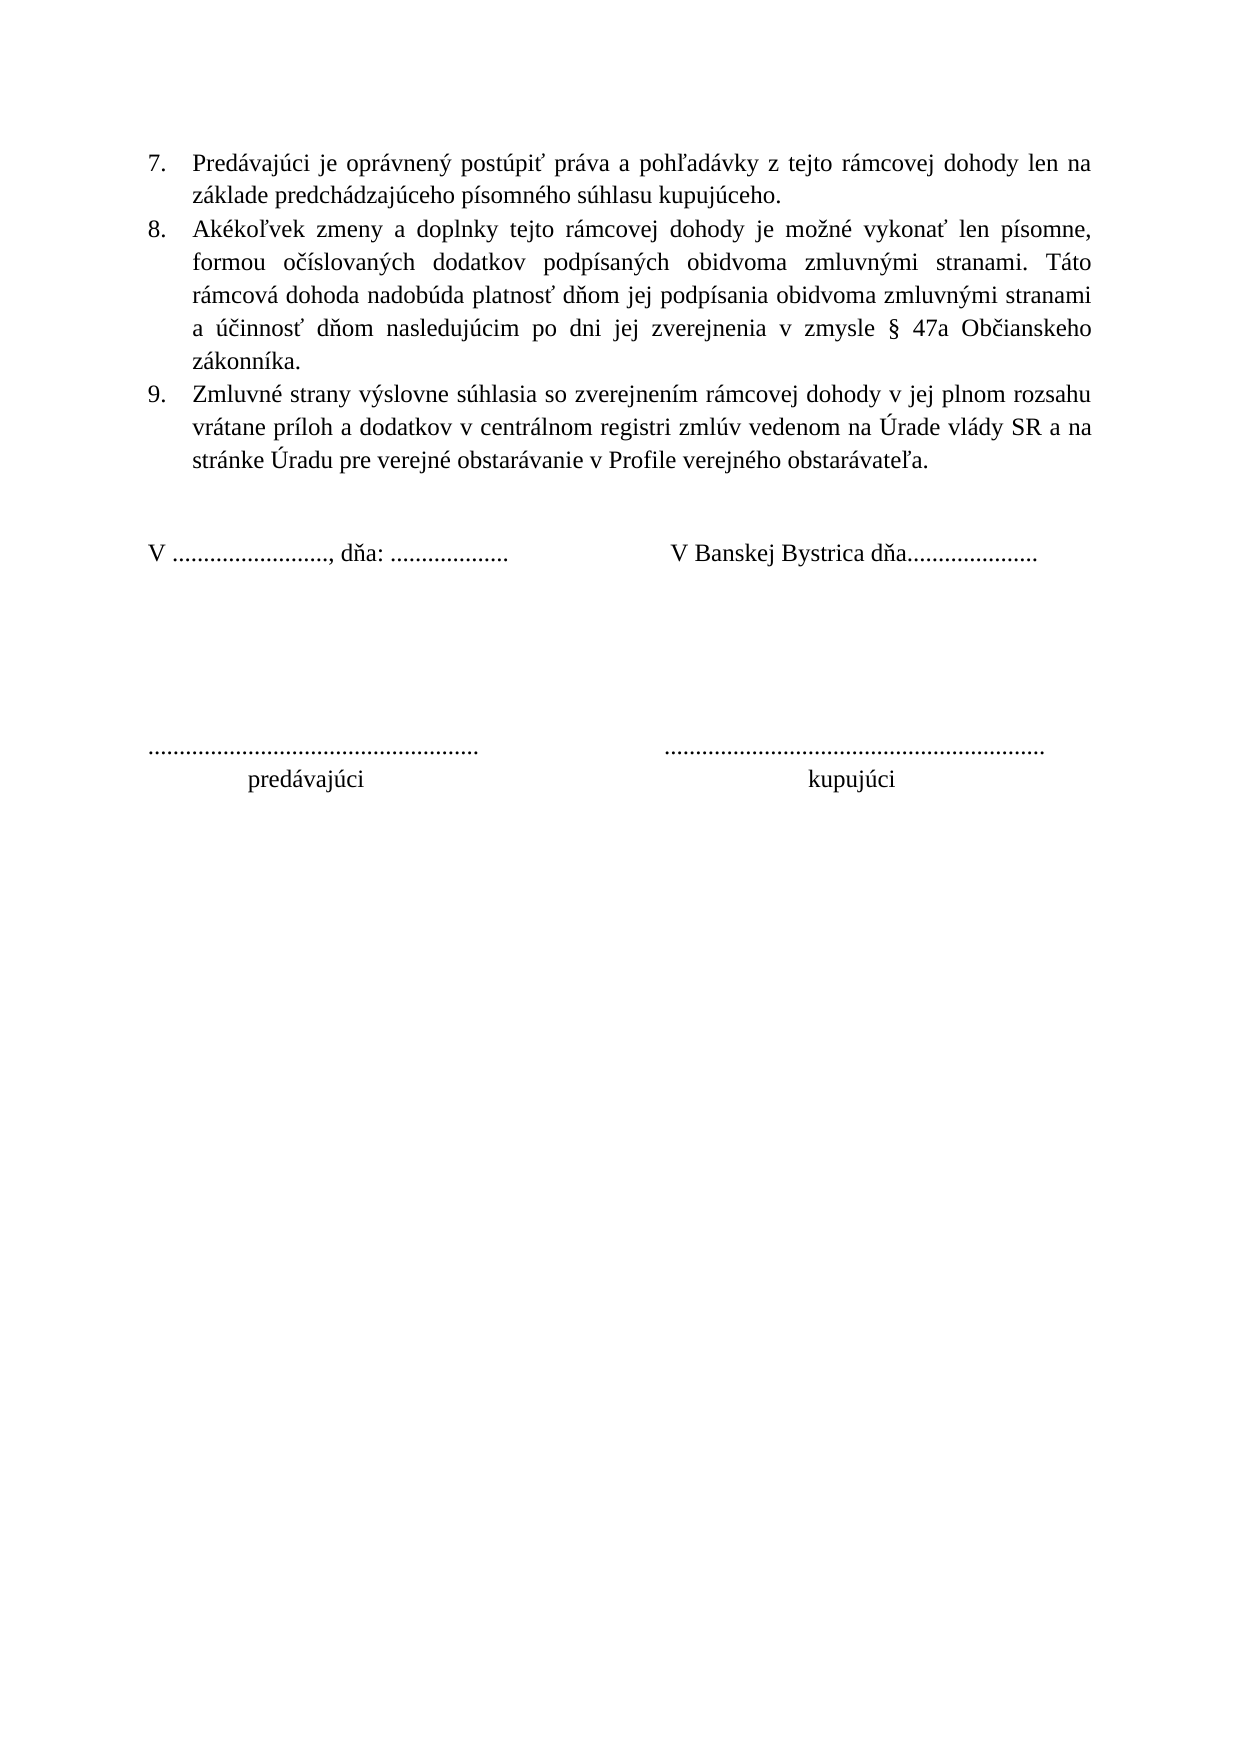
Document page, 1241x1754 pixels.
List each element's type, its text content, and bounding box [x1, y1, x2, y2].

text V ........................., dňa: ................... V Banskej Bystrica dňa..................... [148, 538, 1093, 567]
text ..................................................... ............................................................. [148, 731, 1093, 760]
list Predávajúci je oprávnený postúpiť práva a pohľadávky z tejto rámcovej dohody len na základe predchádzajúceho písomného súhlasu kupujúceho. [148, 148, 1093, 209]
list Akékoľvek zmeny a doplnky tejto rámcovej dohody je možné vykonať len písomne, formou očíslovaných dodatkov podpísaných obidvoma zmluvnými stranami. Táto rámcová dohoda nadobúda platnosť dňom jej podpísania obidvoma zmluvnými stranami a účinnosť dňom nasledujúcim po dni jej zverejnenia v zmysle § 47a Občianskeho zákonníka. [148, 214, 1093, 374]
list Zmluvné strany výslovne súhlasia so zverejnením rámcovej dohody v jej plnom rozsahu vrátane príloh a dodatkov v centrálnom registri zmlúv vedenom na Úrade vlády SR a na stránke Úradu pre verejné obstarávanie v Profile verejného obstarávateľa. [148, 379, 1093, 473]
text predávajúci kupujúci [148, 764, 1093, 793]
